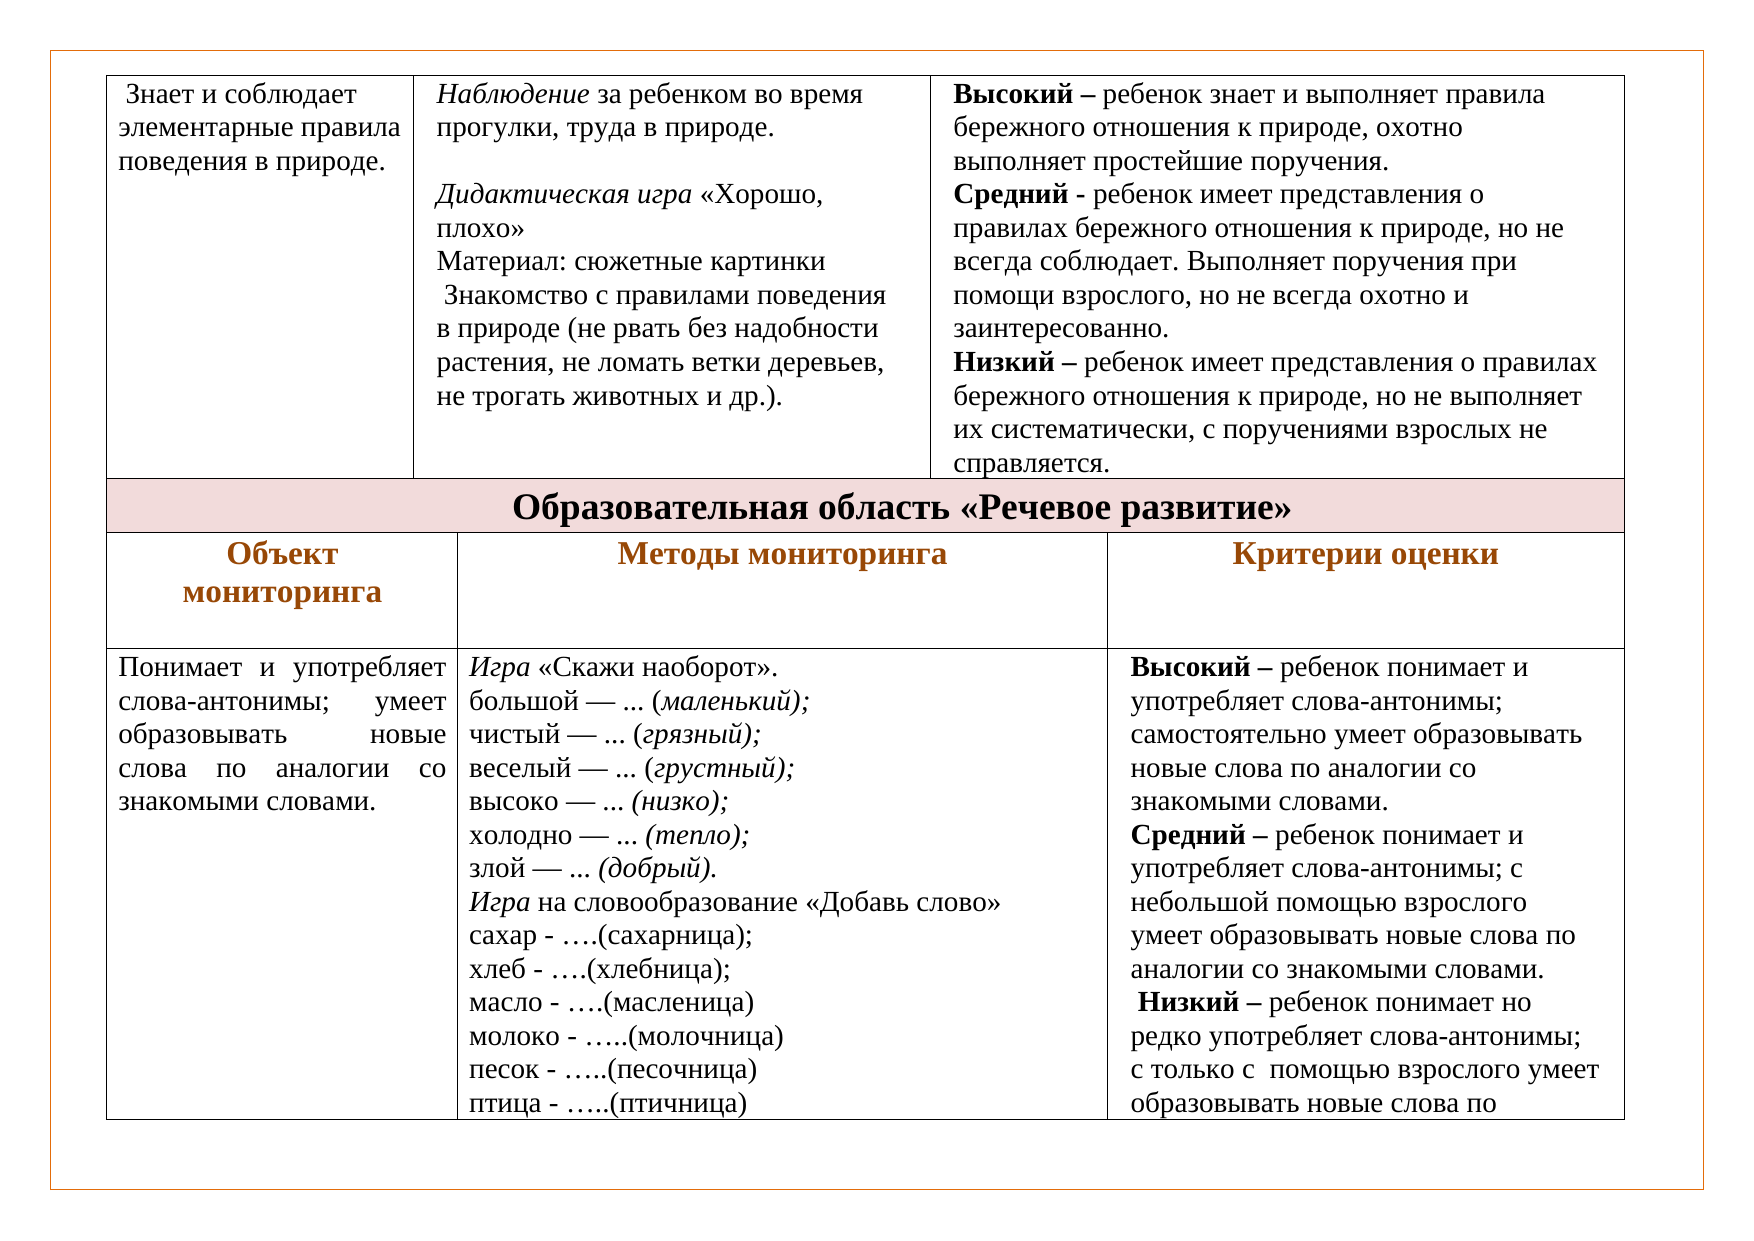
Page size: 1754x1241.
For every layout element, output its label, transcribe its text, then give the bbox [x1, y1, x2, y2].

table_cell Критерии оценки [1108, 533, 1624, 648]
table_cell Высокий – ребенок знает и выполняет правила бережного отношения к природе, охотно выполняет простейшие поручения. Средний - ребенок имеет представления о правилах бережного отношения к природе, но не всегда соблюдает. Выполняет поручения при помощи взрослого, но не всегда охотно и заинтересованно. Низкий – ребенок имеет представления о правилах бережного отношения к природе, но не выполняет их систематически, с поручениями взрослых не справляется. [931, 76, 1624, 478]
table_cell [1108, 649, 1624, 1119]
table_cell Методы мониторинга [458, 533, 1107, 648]
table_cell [458, 649, 1107, 1119]
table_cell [107, 649, 457, 1119]
table_cell Образовательная область «Речевое развитие» [107, 479, 1624, 532]
table_cell Наблюдение за ребенком во время прогулки, труда в природе. Дидактическая игра «Хорошо, плохо» Материал: сюжетные картинки Знакомство с правилами поведения в природе (не рвать без надобности растения, не ломать ветки деревьев, не трогать животных и др.). [414, 76, 930, 478]
table_cell Объект мониторинга [107, 533, 457, 648]
table_cell Знает и соблюдает элементарные правила поведения в природе. [107, 76, 413, 478]
